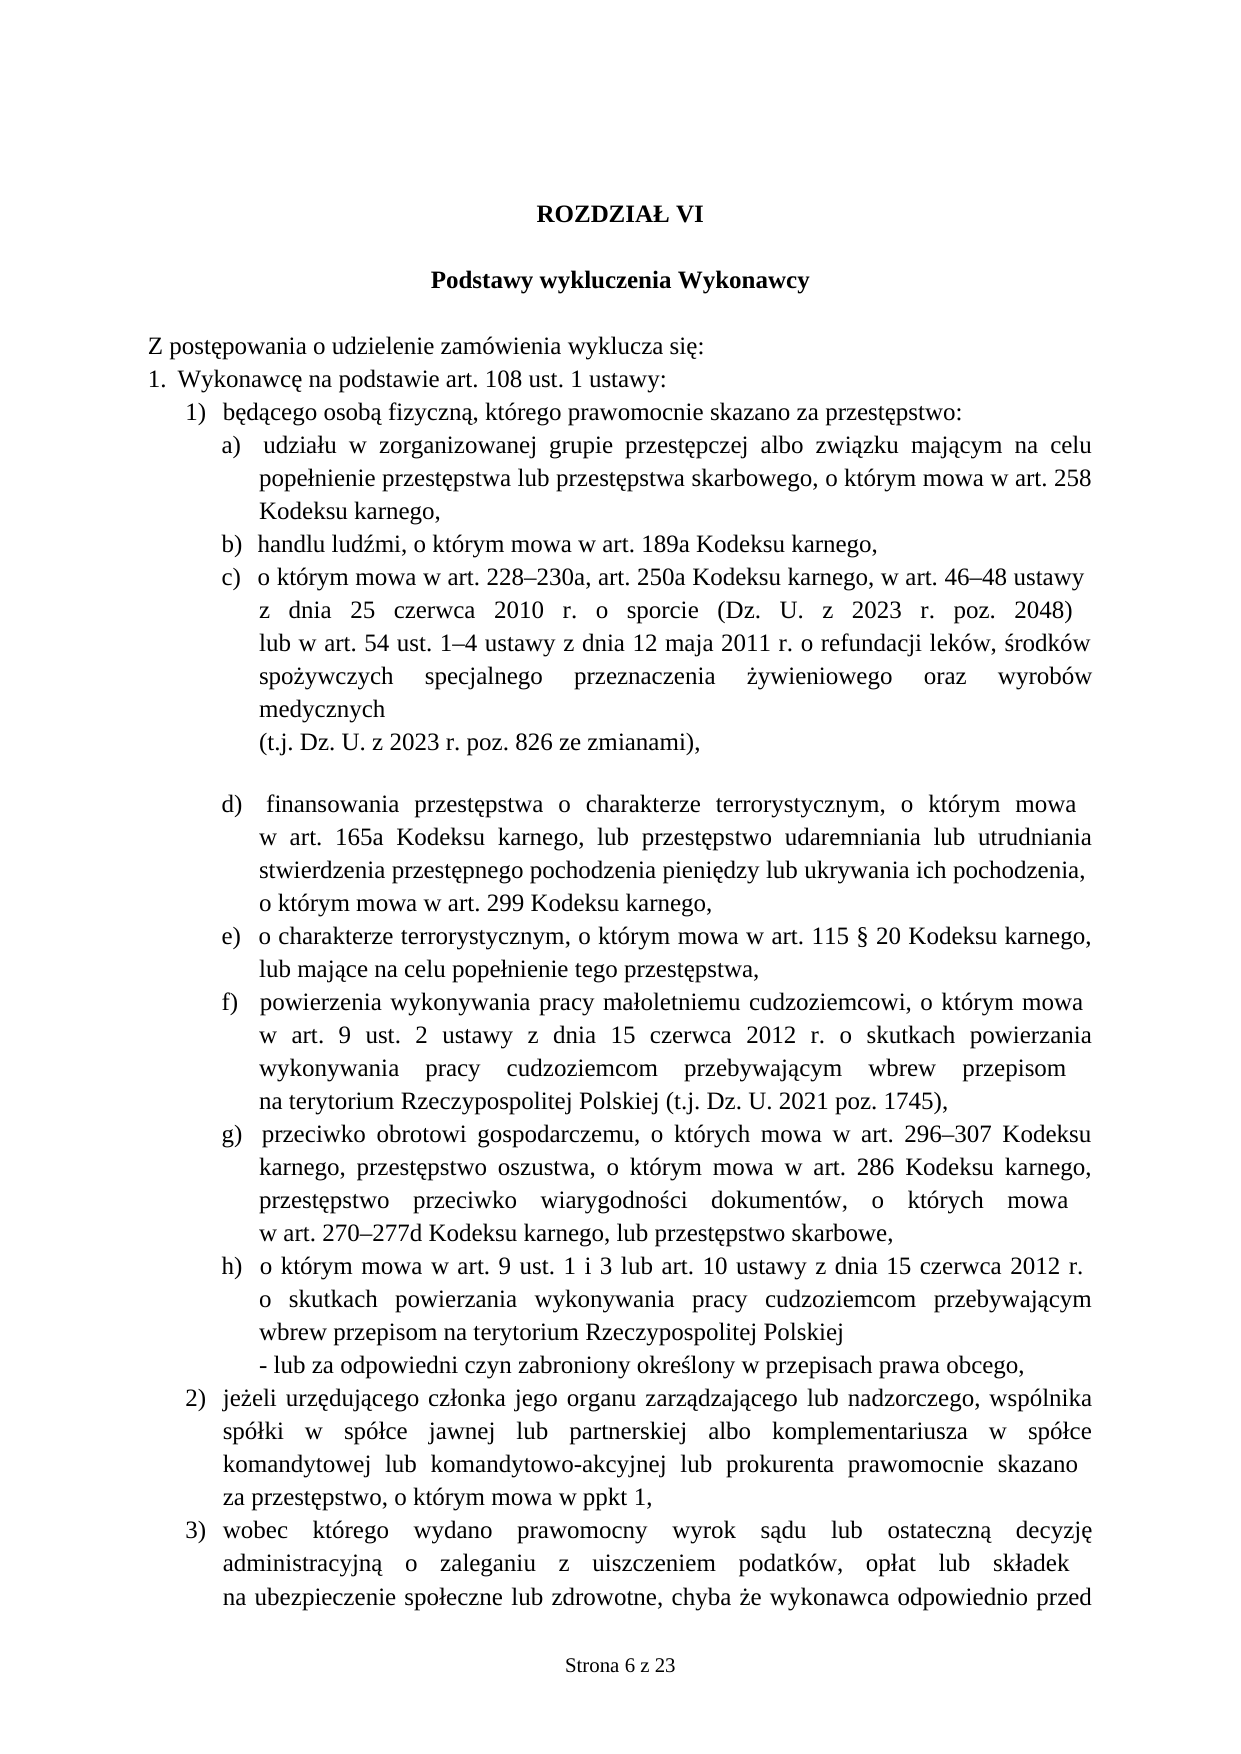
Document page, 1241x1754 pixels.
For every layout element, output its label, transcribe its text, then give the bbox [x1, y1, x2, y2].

list o którym mowa w art. 9 ust. 1 i 3 lub art. 10 ustawy z dnia 15 czerwca 2012 r. o skutkach powierzania wykonywania pracy cudzoziemcom przebywającym wbrew przepisom na terytorium Rzeczypospolitej Polskiej [221, 1251, 1093, 1346]
list przeciwko obrotowi gospodarczemu, o których mowa w art. 296–307 Kodeksu karnego, przestępstwo oszustwa, o którym mowa w art. 286 Kodeksu karnego, przestępstwo przeciwko wiarygodności dokumentów, o których mowa w art. 270–277d Kodeksu karnego, lub przestępstwo skarbowe, [221, 1119, 1093, 1247]
list jeżeli urzędującego członka jego organu zarządzającego lub nadzorczego, wspólnika spółki w spółce jawnej lub partnerskiej albo komplementariusza w spółce komandytowej lub komandytowo-akcyjnej lub prokurenta prawomocnie skazano za przestępstwo, o którym mowa w ppkt 1, [185, 1383, 1093, 1511]
list Wykonawcę na podstawie art. 108 ust. 1 ustawy: [148, 364, 1093, 393]
list powierzenia wykonywania pracy małoletniemu cudzoziemcowi, o którym mowa w art. 9 ust. 2 ustawy z dnia 15 czerwca 2012 r. o skutkach powierzania wykonywania pracy cudzoziemcom przebywającym wbrew przepisom na terytorium Rzeczypospolitej Polskiej (t.j. Dz. U. 2021 poz. 1745), [221, 987, 1093, 1115]
list o charakterze terrorystycznym, o którym mowa w art. 115 § 20 Kodeksu karnego, lub mające na celu popełnienie tego przestępstwa, [221, 921, 1093, 983]
list udziału w zorganizowanej grupie przestępczej albo związku mającym na celu popełnienie przestępstwa lub przestępstwa skarbowego, o którym mowa w art. 258 Kodeksu karnego, [221, 430, 1093, 525]
text ROZDZIAŁ VI [148, 199, 1093, 228]
text Podstawy wykluczenia Wykonawcy [148, 265, 1093, 294]
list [185, 1516, 1093, 1610]
list o którym mowa w art. 228–230a, art. 250a Kodeksu karnego, w art. 46–48 ustawy z dnia 25 czerwca 2010 r. o sporcie (Dz. U. z 2023 r. poz. 2048) lub w art. 54 ust. 1–4 ustawy z dnia 12 maja 2011 r. o refundacji leków, środków spożywczych specjalnego przeznaczenia żywieniowego oraz wyrobów medycznych (t.j. Dz. U. z 2023 r. poz. 826 ze zmianami), [221, 562, 1093, 756]
text Z postępowania o udzielenie zamówienia wyklucza się: [148, 331, 1093, 360]
list - lub za odpowiedni czyn zabroniony określony w przepisach prawa obcego, [259, 1350, 1093, 1379]
list handlu ludźmi, o którym mowa w art. 189a Kodeksu karnego, [221, 529, 1093, 558]
list finansowania przestępstwa o charakterze terrorystycznym, o którym mowa w art. 165a Kodeksu karnego, lub przestępstwo udaremniania lub utrudniania stwierdzenia przestępnego pochodzenia pieniędzy lub ukrywania ich pochodzenia, o którym mowa w art. 299 Kodeksu karnego, [221, 789, 1093, 917]
list będącego osobą fizyczną, którego prawomocnie skazano za przestępstwo: [185, 397, 1093, 426]
